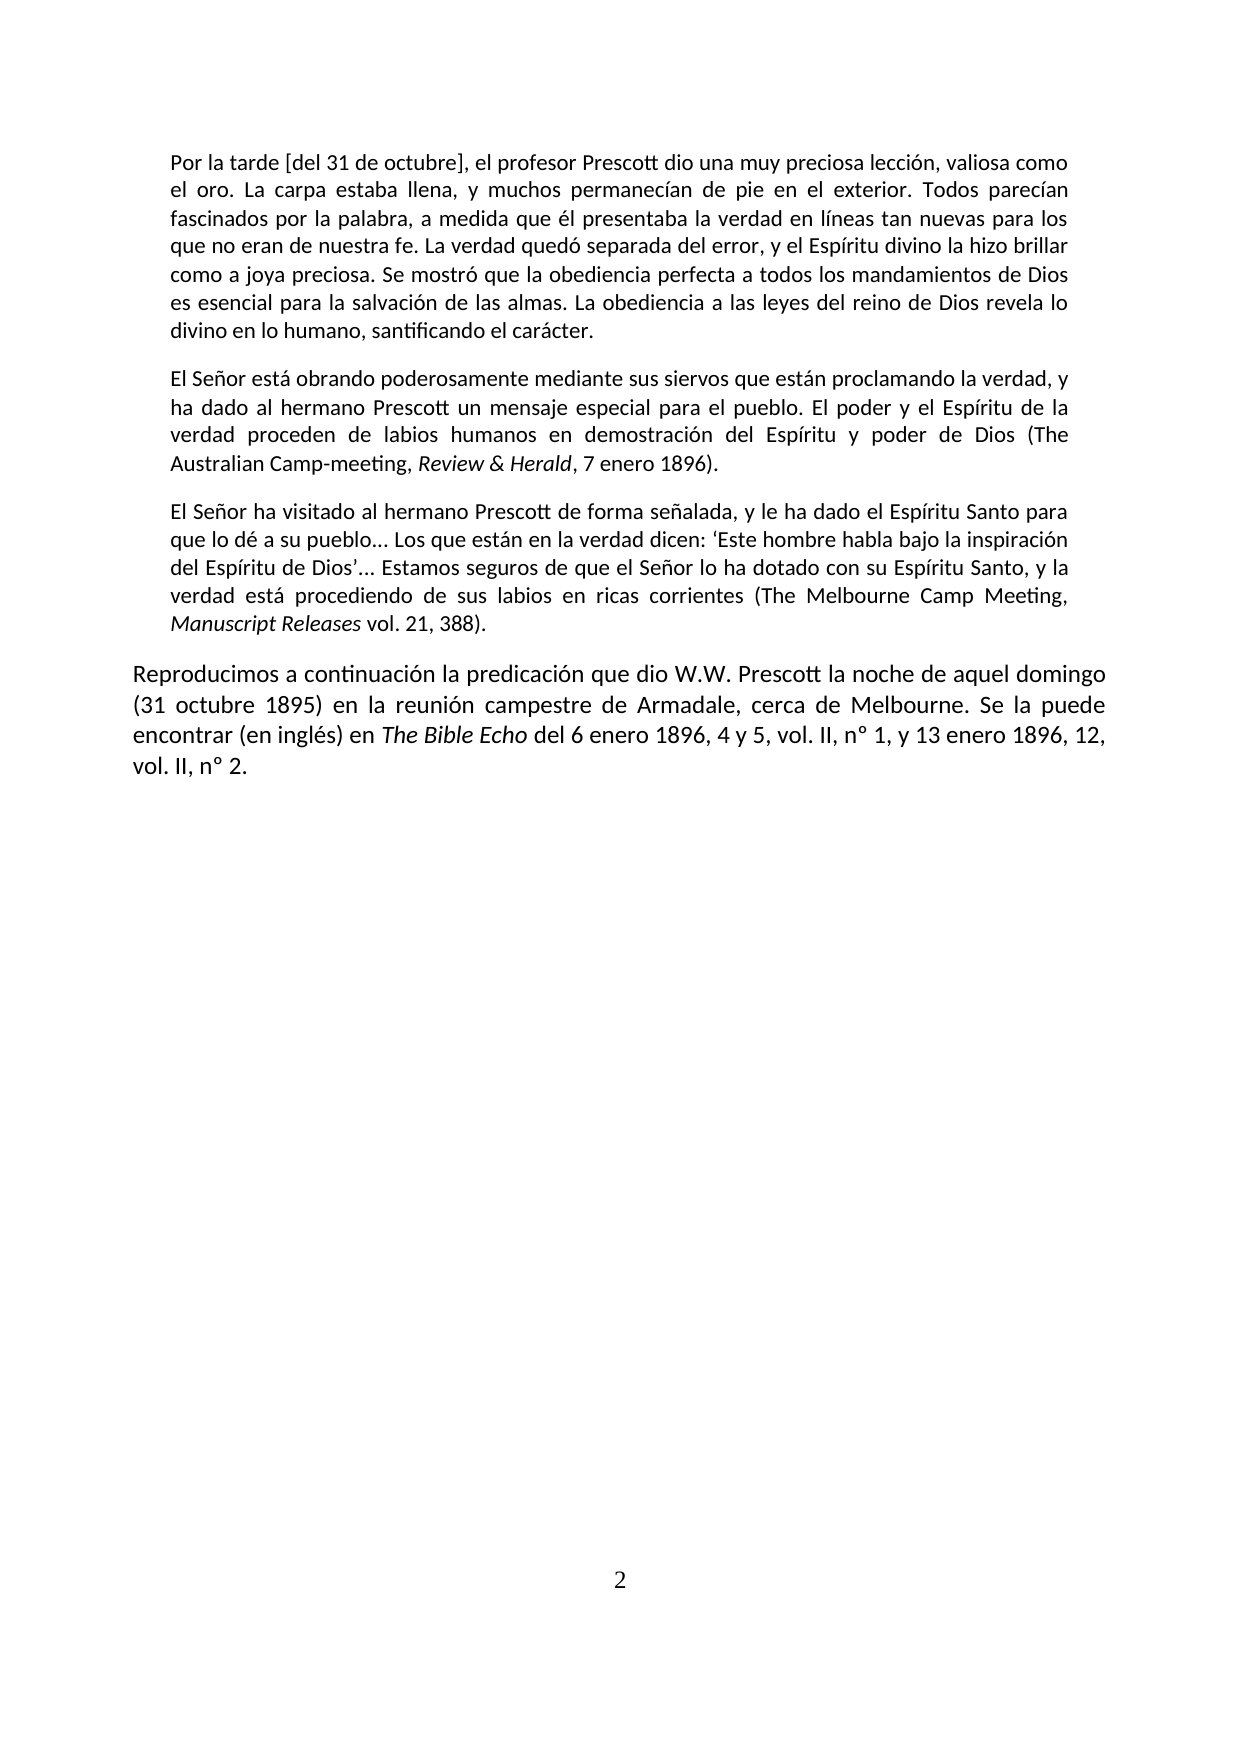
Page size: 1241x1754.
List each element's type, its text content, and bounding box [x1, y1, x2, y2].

text Por la tarde [del 31 de octubre], el profesor Prescott dio una muy preciosa lección, valiosa como el oro. La carpa estaba llena, y muchos permanecían de pie en el exterior. Todos parecían fascinados por la palabra, a medida que él presentaba la verdad en líneas tan nuevas para los que no eran de nuestra fe. La verdad quedó separada del error, y el Espíritu divino la hizo brillar como a joya preciosa. Se mostró que la obediencia perfecta a todos los mandamientos de Dios es esencial para la salvación de las almas. La obediencia a las leyes del reino de Dios revela lo divino en lo humano, santificando el carácter. [170, 148, 1070, 344]
text El Señor ha visitado al hermano Prescott de forma señalada, y le ha dado el Espíritu Santo para que lo dé a su pueblo... Los que están en la verdad dicen: ‘Este hombre habla bajo la inspiración del Espíritu de Dios’... Estamos seguros de que el Señor lo ha dotado con su Espíritu Santo, y la verdad está procediendo de sus labios en ricas corrientes (The Melbourne Camp Meeting, Manuscript Releases vol. 21, 388). [170, 497, 1070, 638]
text Reproducimos a continuación la predicación que dio W.W. Prescott la noche de aquel domingo (31 octubre 1895) en la reunión campestre de Armadale, cerca de Melbourne. Se la puede encontrar (en inglés) en The Bible Echo del 6 enero 1896, 4 y 5, vol. II, nº 1, y 13 enero 1896, 12, vol. II, nº 2. [133, 658, 1108, 781]
text El Señor está obrando poderosamente mediante sus siervos que están proclamando la verdad, y ha dado al hermano Prescott un mensaje especial para el pueblo. El poder y el Espíritu de la verdad proceden de labios humanos en demostración del Espíritu y poder de Dios (The Australian Camp-meeting, Review & Herald, 7 enero 1896). [170, 364, 1070, 477]
